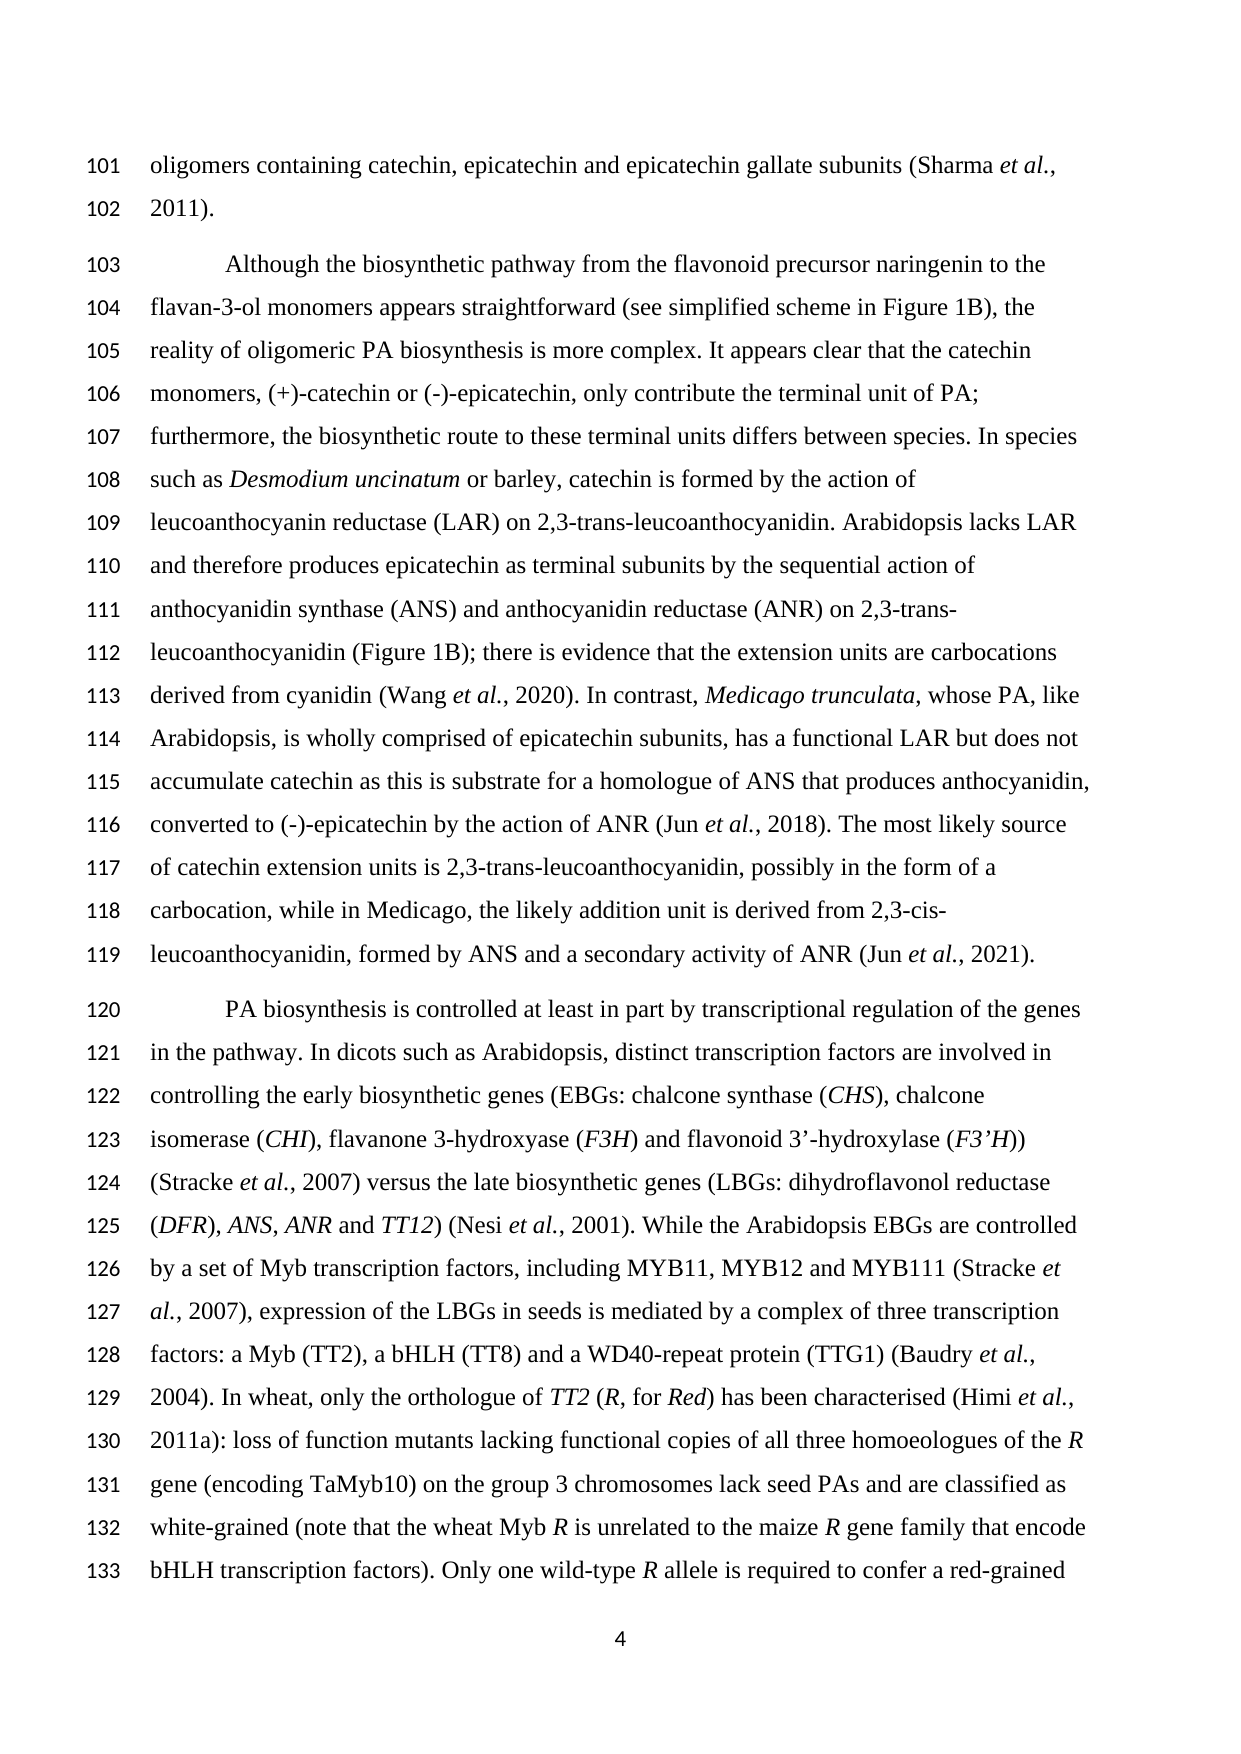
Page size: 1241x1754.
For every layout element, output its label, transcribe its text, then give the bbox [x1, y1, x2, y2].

text Although the biosynthetic pathway from the flavonoid precursor naringenin to the flavan-3-ol monomers appears straightforward (see simplified scheme in Figure 1B), the reality of oligomeric PA biosynthesis is more complex. It appears clear that the catechin monomers, (+)-catechin or (-)-epicatechin, only contribute the terminal unit of PA; furthermore, the biosynthetic route to these terminal units differs between species. In species such as Desmodium uncinatum or barley, catechin is formed by the action of leucoanthocyanin reductase (LAR) on 2,3-trans-leucoanthocyanidin. Arabidopsis lacks LAR and therefore produces epicatechin as terminal subunits by the sequential action of anthocyanidin synthase (ANS) and anthocyanidin reductase (ANR) on 2,3-trans-leucoanthocyanidin (Figure 1B); there is evidence that the extension units are carbocations derived from cyanidin (Wang et al., 2020). In contrast, Medicago trunculata, whose PA, like Arabidopsis, is wholly comprised of epicatechin subunits, has a functional LAR but does not accumulate catechin as this is substrate for a homologue of ANS that produces anthocyanidin, converted to (-)-epicatechin by the action of ANR (Jun et al., 2018). The most likely source of catechin extension units is 2,3-trans-leucoanthocyanidin, possibly in the form of a carbocation, while in Medicago, the likely addition unit is derived from 2,3-cis-leucoanthocyanidin, formed by ANS and a secondary activity of ANR (Jun et al., 2021). [150, 249, 1090, 967]
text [150, 994, 1090, 1584]
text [150, 150, 1090, 222]
